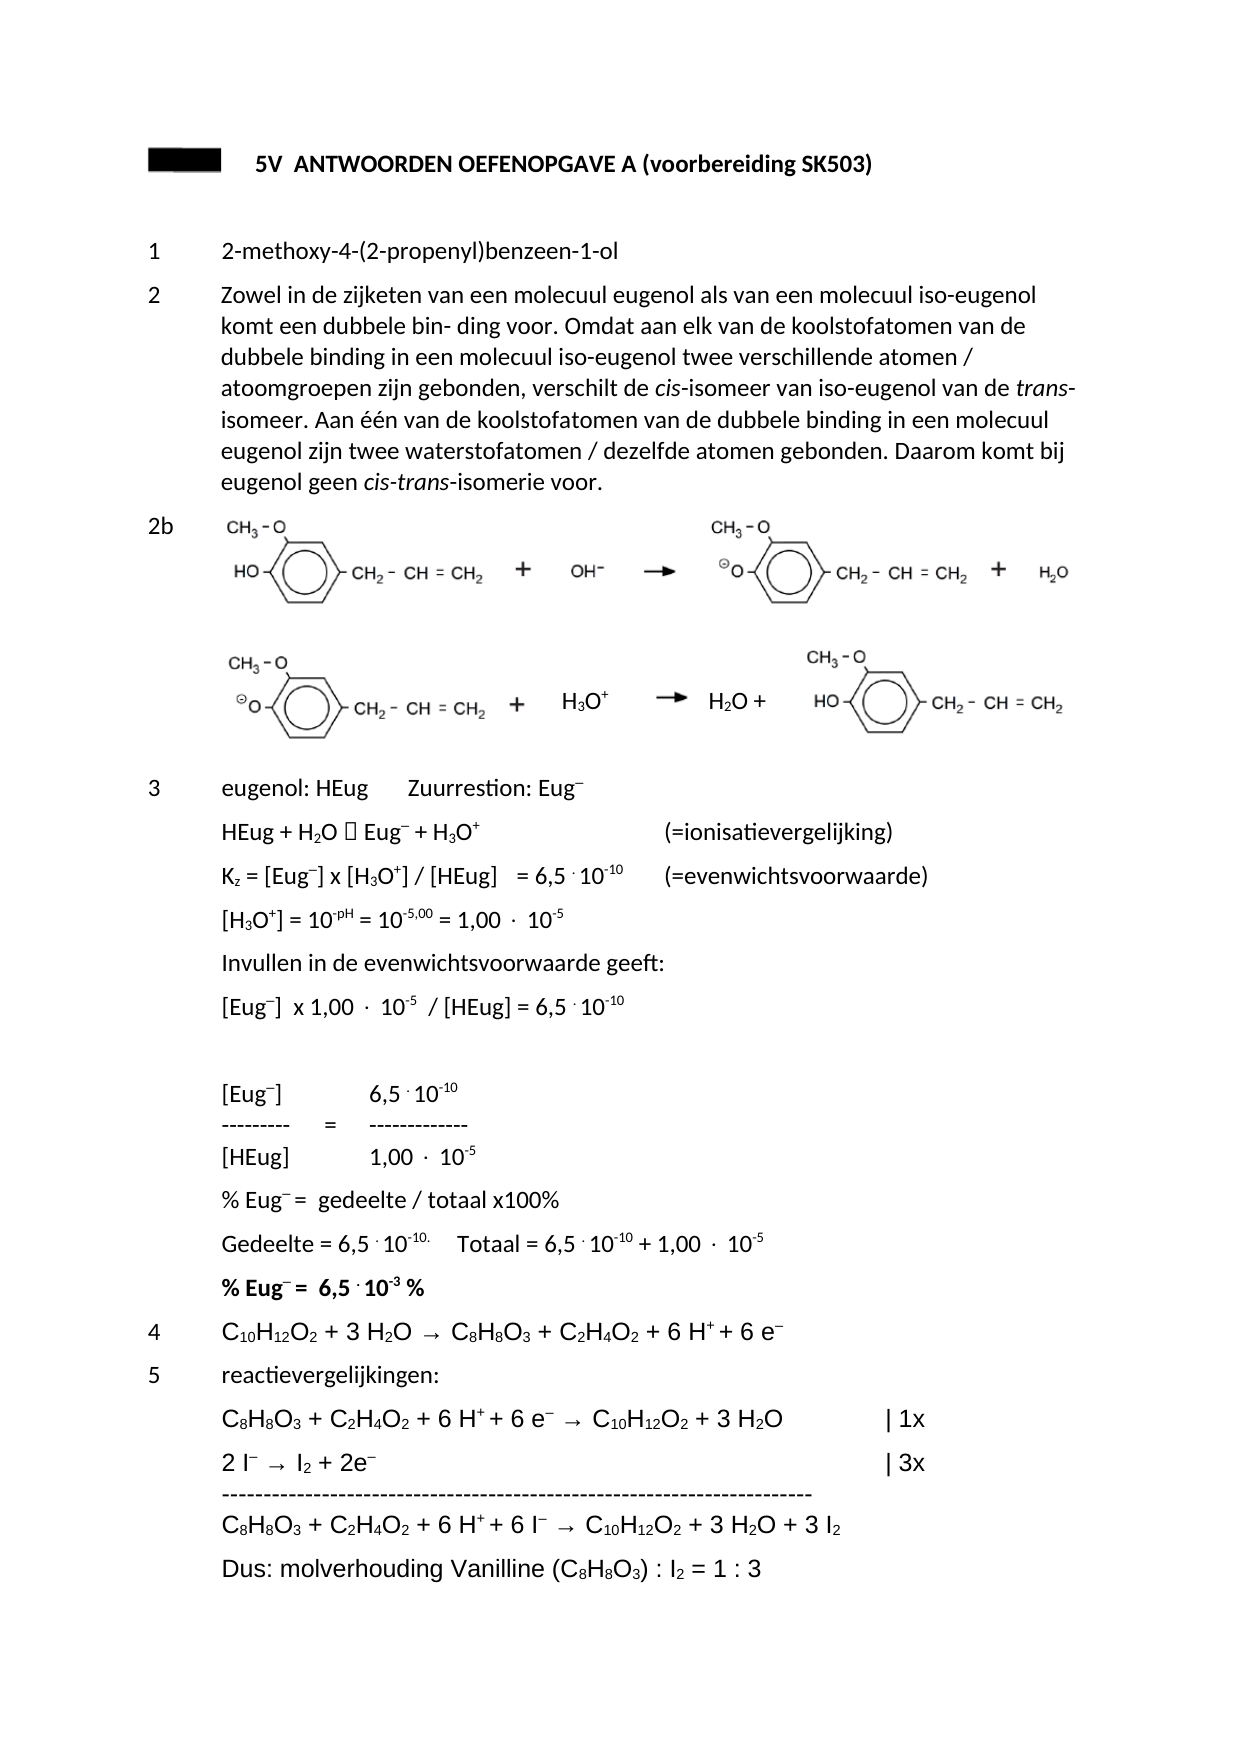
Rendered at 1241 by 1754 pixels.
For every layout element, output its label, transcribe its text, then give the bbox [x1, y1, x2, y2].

text Gedeelte = 6,5 . 10-10. Totaal = 6,5 . 10-10 + 1,00 10-5 [148, 1227, 1093, 1259]
text 3 eugenol: HEug Zuurrestion: Eug‒ [148, 772, 1093, 803]
picture [147, 147, 222, 173]
text [Eug‒] 6,5 . 10-10 [221, 1077, 1093, 1109]
text % Eug‒ = gedeelte / totaal x100% [148, 1184, 1093, 1215]
picture [642, 686, 703, 710]
text [HEug] 1,00 10-5 [148, 1140, 1093, 1171]
text Kz = [Eug‒] x [H3O+] / [HEug] = 6,5 . 10-10 (=evenwichtsvoorwaarde) [148, 859, 1093, 891]
text 1 2-methoxy-4-(2-propenyl)benzeen-1-ol [148, 234, 1093, 266]
picture [801, 716, 1073, 748]
text H3O+ H2O + [148, 684, 1093, 716]
text Invullen in de evenwichtsvoorwaarde geeft: [148, 947, 1093, 978]
picture [801, 645, 1073, 684]
text 2 Zowel in de zijketen van een molecuul eugenol als van een molecuul iso-eugenol komt een dubbele bin- ding voor. Omdat aan elk van de koolstofatomen van de dubbele binding in een molecuul iso-eugenol twee verschillende atomen / atoomgroepen zijn gebonden, verschilt de cis-isomeer van iso-eugenol van de trans-isomeer. Aan één van de koolstofatomen van de dubbele binding in een molecuul eugenol zijn twee waterstofatomen / dezelfde atomen gebonden. Daarom komt bij eugenol geen cis-trans-isomerie voor. [148, 278, 1093, 497]
text 4 C10H12O2 + 3 H2O → C8H8O3 + C2H4O2 + 6 H+ + 6 e‒ [148, 1315, 1093, 1346]
text 2 I‒ → I2 + 2e‒ | 3x [148, 1446, 1093, 1477]
text Dus: molverhouding Vanilline (C8H8O3) : I2 = 1 : 3 [148, 1552, 1093, 1584]
picture [221, 648, 539, 684]
text C8H8O3 + C2H4O2 + 6 H+ + 6 e‒ → C10H12O2 + 3 H2O | 1x [148, 1402, 1093, 1434]
text 5 reactievergelijkingen: [148, 1359, 1093, 1390]
text [H3O+] = 10-pH = 10-5,00 = 1,00 10-5 [148, 903, 1093, 934]
picture [221, 716, 539, 748]
text % Eug‒ = 6,5 . 10-3 % [148, 1271, 1093, 1302]
picture [222, 511, 1104, 614]
text HEug + H2O  Eug‒ + H3O+ (=ionisatievergelijking) [148, 816, 1093, 847]
text [Eug‒] x 1,00 10-5 / [HEug] = 6,5 . 10-10 [148, 991, 1093, 1022]
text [148, 1477, 1093, 1509]
text 5V ANTWOORDEN OEFENOPGAVE A (voorbereiding SK503) [148, 148, 1093, 179]
text C8H8O3 + C2H4O2 + 6 H+ + 6 I‒ → C10H12O2 + 3 H2O + 3 I2 [148, 1509, 1093, 1540]
text --------- = ------------- [148, 1109, 1093, 1140]
text 2b [148, 509, 1093, 541]
